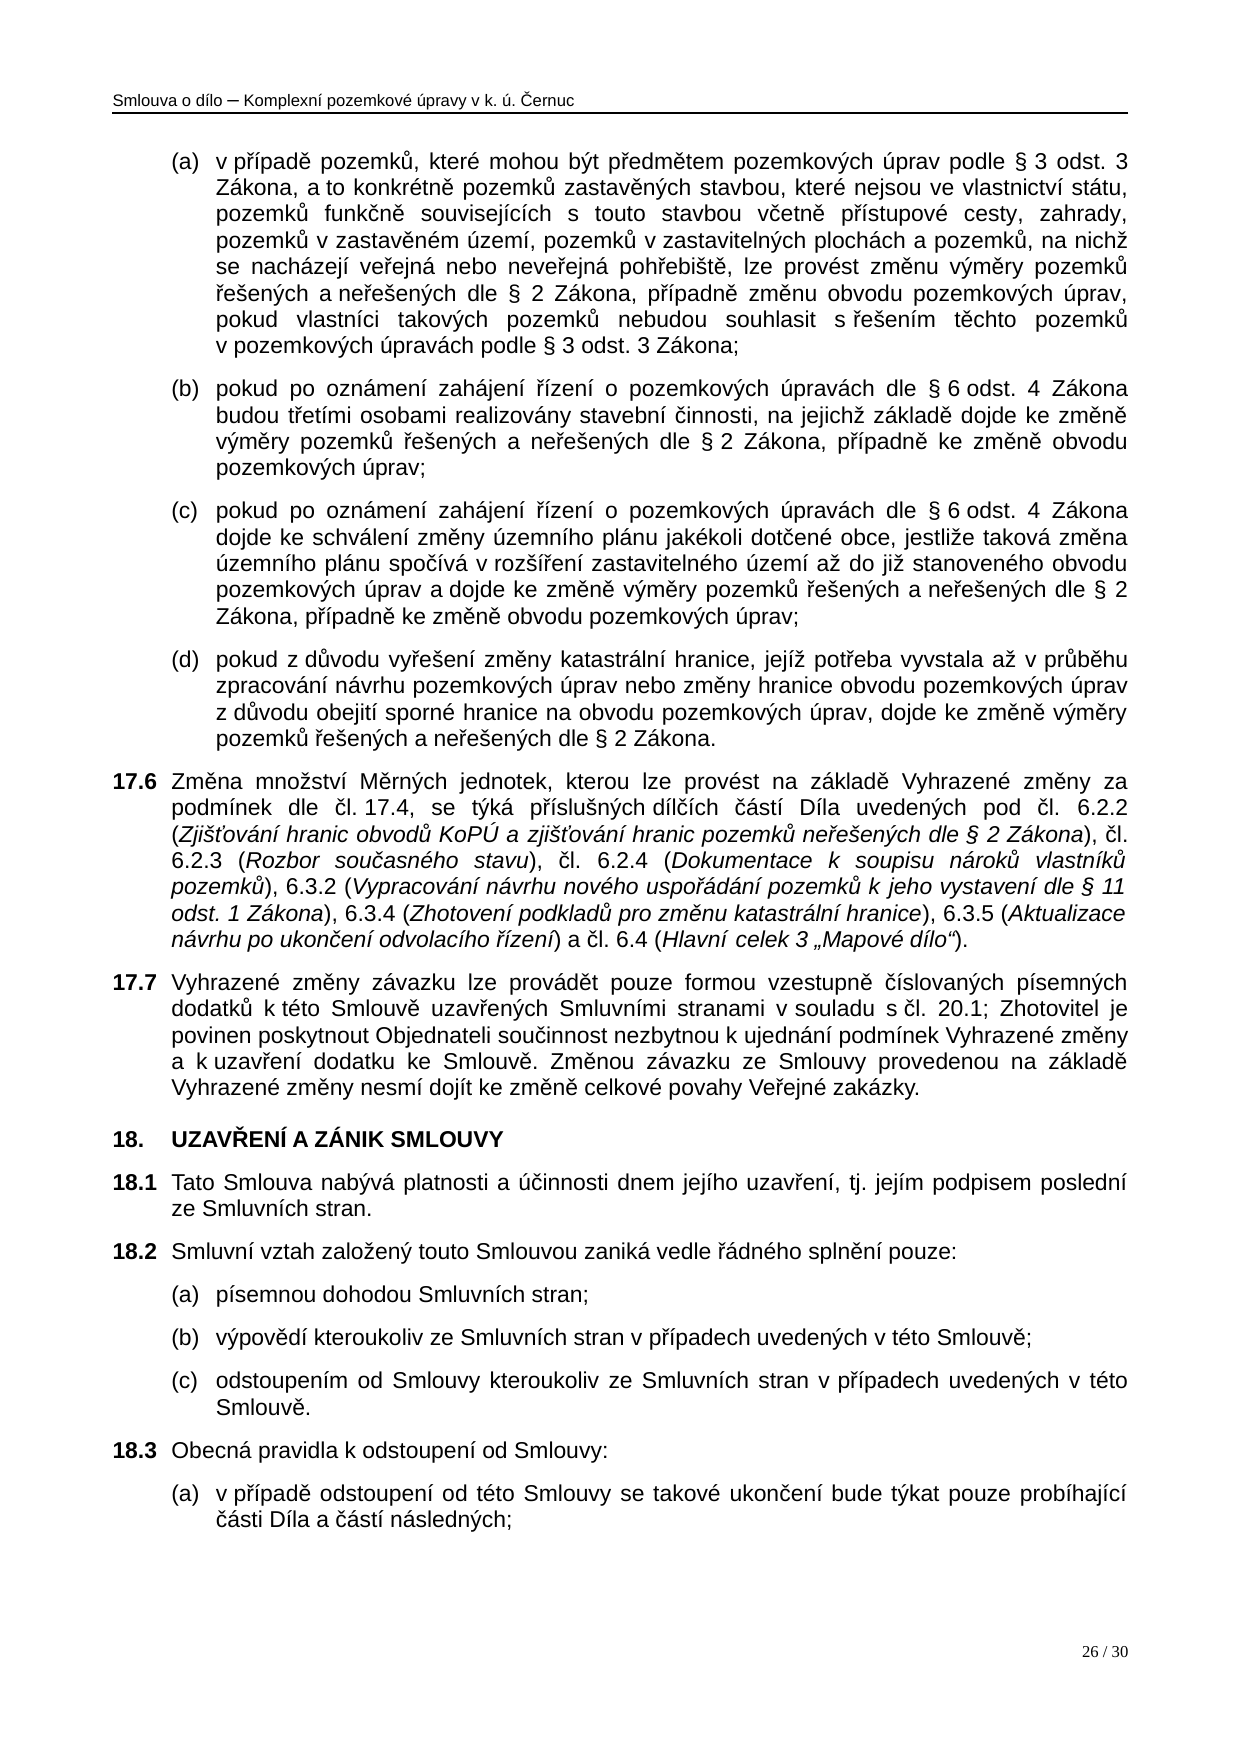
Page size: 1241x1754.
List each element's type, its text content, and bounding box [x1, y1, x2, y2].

list v případě odstoupení od této Smlouvy se takové ukončení bude týkat pouze probíhající části Díla a částí následných; [171, 1479, 1128, 1532]
list v případě pozemků, které mohou být předmětem pozemkových úprav podle § 3 odst. 3 Zákona, a to konkrétně pozemků zastavěných stavbou, které nejsou ve vlastnictví státu, pozemků funkčně souvisejících s touto stavbou včetně přístupové cesty, zahrady, pozemků v zastavěném území, pozemků v zastavitelných plochách a pozemků, na nichž se nacházejí veřejná nebo neveřejná pohřebiště, lze provést změnu výměry pozemků řešených a neřešených dle § 2 Zákona, případně změnu obvodu pozemkových úprav, pokud vlastníci takových pozemků nebudou souhlasit s řešením těchto pozemků v pozemkových úpravách podle § 3 odst. 3 Zákona; [171, 148, 1128, 358]
text Vyhrazené změny závazku lze provádět pouze formou vzestupně číslovaných písemných dodatků k této Smlouvě uzavřených Smluvními stranami v souladu s čl. 20.1; Zhotovitel je povinen poskytnout Objednateli součinnost nezbytnou k ujednání podmínek Vyhrazené změny a k uzavření dodatku ke Smlouvě. Změnou závazku ze Smlouvy provedenou na základě Vyhrazené změny nesmí dojít ke změně celkové povahy Veřejné zakázky. [112, 969, 1128, 1101]
list písemnou dohodou Smluvních stran; [171, 1281, 1128, 1307]
list pokud po oznámení zahájení řízení o pozemkových úpravách dle § 6 odst. 4 Zákona budou třetími osobami realizovány stavební činnosti, na jejichž základě dojde ke změně výměry pozemků řešených a neřešených dle § 2 Zákona, případně ke změně obvodu pozemkových úprav; [171, 375, 1128, 481]
text Tato Smlouva nabývá platnosti a účinnosti dnem jejího uzavření, tj. jejím podpisem poslední ze Smluvních stran. [112, 1169, 1128, 1221]
text Změna množství Měrných jednotek, kterou lze provést na základě Vyhrazené změny za podmínek dle čl. 17.4, se týká příslušných dílčích částí Díla uvedených pod čl. 6.2.3 (Zjišťování hranic obvodů KoPÚ a zjišťování hranic pozemků neřešených dle § 2 Zákona), čl. 6.2.4 (Rozbor současného stavu), čl. 6.2.5 (Dokumentace k soupisu nároků vlastníků pozemků), 6.3.2 (Vypracování návrhu nového uspořádání pozemků k jeho vystavení dle § 11 odst. 1 Zákona), 6.3.4 (Zhotovení podkladů pro změnu katastrální hranice), 6.3.5 (Aktualizace návrhu po ukončení odvolacího řízení) a čl. 6.4 (Hlavní celek 3 „Mapové dílo“). [112, 768, 1128, 952]
text odstoupením od Smlouvy kteroukoliv ze Smluvních stran v případech uvedených v této Smlouvě. [171, 1367, 1128, 1420]
text Uzavření a zánik smlouvy [112, 1126, 1128, 1152]
list pokud z důvodu vyřešení změny katastrální hranice, jejíž potřeba vyvstala až v průběhu zpracování návrhu pozemkových úprav nebo změny hranice obvodu pozemkových úprav z důvodu obejití sporné hranice na obvodu pozemkových úprav, dojde ke změně výměry pozemků řešených a neřešených dle § 2 Zákona. [171, 646, 1128, 751]
text Obecná pravidla k odstoupení od Smlouvy: [112, 1437, 1128, 1463]
text výpovědí kteroukoliv ze Smluvních stran v případech uvedených v této Smlouvě; [171, 1324, 1128, 1351]
list pokud po oznámení zahájení řízení o pozemkových úpravách dle § 6 odst. 4 Zákona dojde ke schválení změny územního plánu jakékoli dotčené obce, jestliže taková změna územního plánu spočívá v rozšíření zastavitelného území až do již stanoveného obvodu pozemkových úprav a dojde ke změně výměry pozemků řešených a neřešených dle § 2 Zákona, případně ke změně obvodu pozemkových úprav; [171, 497, 1128, 629]
text Smluvní vztah založený touto Smlouvou zaniká vedle řádného splnění pouze: [112, 1238, 1128, 1264]
